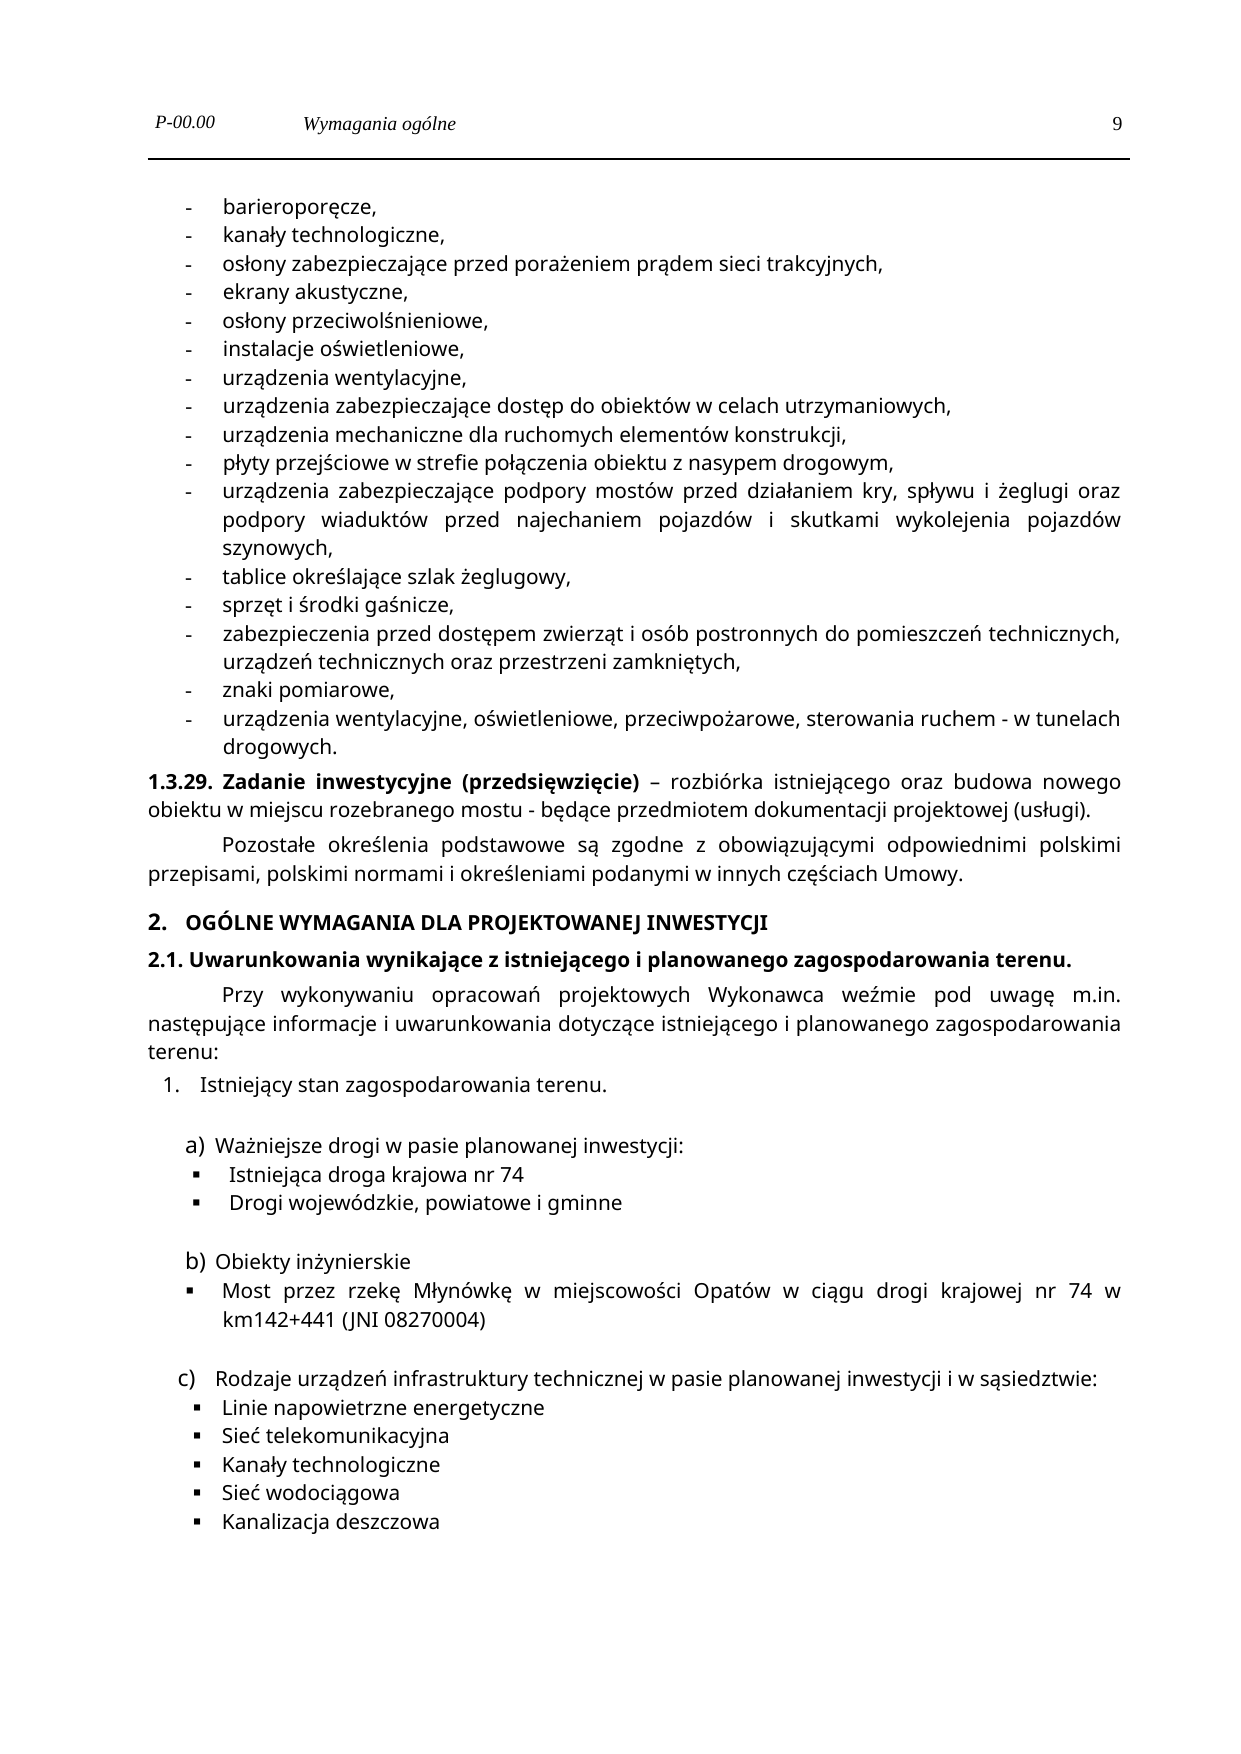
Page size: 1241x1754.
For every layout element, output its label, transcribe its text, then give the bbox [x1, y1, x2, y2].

list Linie napowietrzne energetyczne [192, 1393, 1122, 1421]
list Istniejący stan zagospodarowania terenu. [162, 1070, 1122, 1098]
list urządzenia zabezpieczające dostęp do obiektów w celach utrzymaniowych, [185, 391, 1122, 420]
list Ważniejsze drogi w pasie planowanej inwestycji: [185, 1129, 1122, 1160]
list instalacje oświetleniowe, [185, 334, 1122, 363]
list Sieć telekomunikacyjna [192, 1421, 1122, 1450]
list Most przez rzekę Młynówkę w miejscowości Opatów w ciągu drogi krajowej nr 74 w km142+441 (JNI 08270004) [185, 1276, 1122, 1333]
list płyty przejściowe w strefie połączenia obiektu z nasypem drogowym, [185, 448, 1122, 477]
list osłony przeciwolśnieniowe, [185, 306, 1122, 334]
list Sieć wodociągowa [192, 1478, 1122, 1507]
list ekrany akustyczne, [185, 277, 1122, 306]
list urządzenia wentylacyjne, [185, 363, 1122, 391]
list barieroporęcze, [185, 192, 1122, 221]
list zabezpieczenia przed dostępem zwierząt i osób postronnych do pomieszczeń technicznych, urządzeń technicznych oraz przestrzeni zamkniętych, [185, 619, 1122, 676]
list Obiekty inżynierskie [185, 1245, 1122, 1276]
subtitle 2.1. Uwarunkowania wynikające z istniejącego i planowanego zagospodarowania terenu. [148, 946, 1122, 974]
list Kanały technologiczne [192, 1450, 1122, 1478]
list kanały technologiczne, [185, 221, 1122, 249]
list urządzenia mechaniczne dla ruchomych elementów konstrukcji, [185, 420, 1122, 448]
list sprzęt i środki gaśnicze, [185, 590, 1122, 619]
list Kanalizacja deszczowa [192, 1507, 1122, 1535]
list Istniejąca droga krajowa nr 74 [191, 1160, 1122, 1188]
text Pozostałe określenia podstawowe są zgodne z obowiązującymi odpowiednimi polskimi przepisami, polskimi normami i określeniami podanymi w innych częściach Umowy. [148, 830, 1122, 887]
list osłony zabezpieczające przed porażeniem prądem sieci trakcyjnych, [185, 249, 1122, 277]
list urządzenia wentylacyjne, oświetleniowe, przeciwpożarowe, sterowania ruchem - w tunelach drogowych. [185, 704, 1122, 761]
subtitle Zadanie inwestycyjne (przedsięwzięcie) – rozbiórka istniejącego oraz budowa nowego obiektu w miejscu rozebranego mostu - będące przedmiotem dokumentacji projektowej (usługi). [148, 767, 1122, 824]
text Przy wykonywaniu opracowań projektowych Wykonawca weźmie pod uwagę m.in. następujące informacje i uwarunkowania dotyczące istniejącego i planowanego zagospodarowania terenu: [148, 980, 1122, 1066]
list znaki pomiarowe, [185, 676, 1122, 704]
list Drogi wojewódzkie, powiatowe i gminne [191, 1188, 1122, 1217]
list urządzenia zabezpieczające podpory mostów przed działaniem kry, spływu i żeglugi oraz podpory wiaduktów przed najechaniem pojazdów i skutkami wykolejenia pojazdów szynowych, [185, 477, 1122, 562]
list Rodzaje urządzeń infrastruktury technicznej w pasie planowanej inwestycji i w sąsiedztwie: [177, 1362, 1122, 1393]
subtitle OGÓLNE WYMAGANIA DLA PROJEKTOWANEJ INWESTYCJI [111, 906, 1122, 937]
list tablice określające szlak żeglugowy, [185, 562, 1122, 590]
